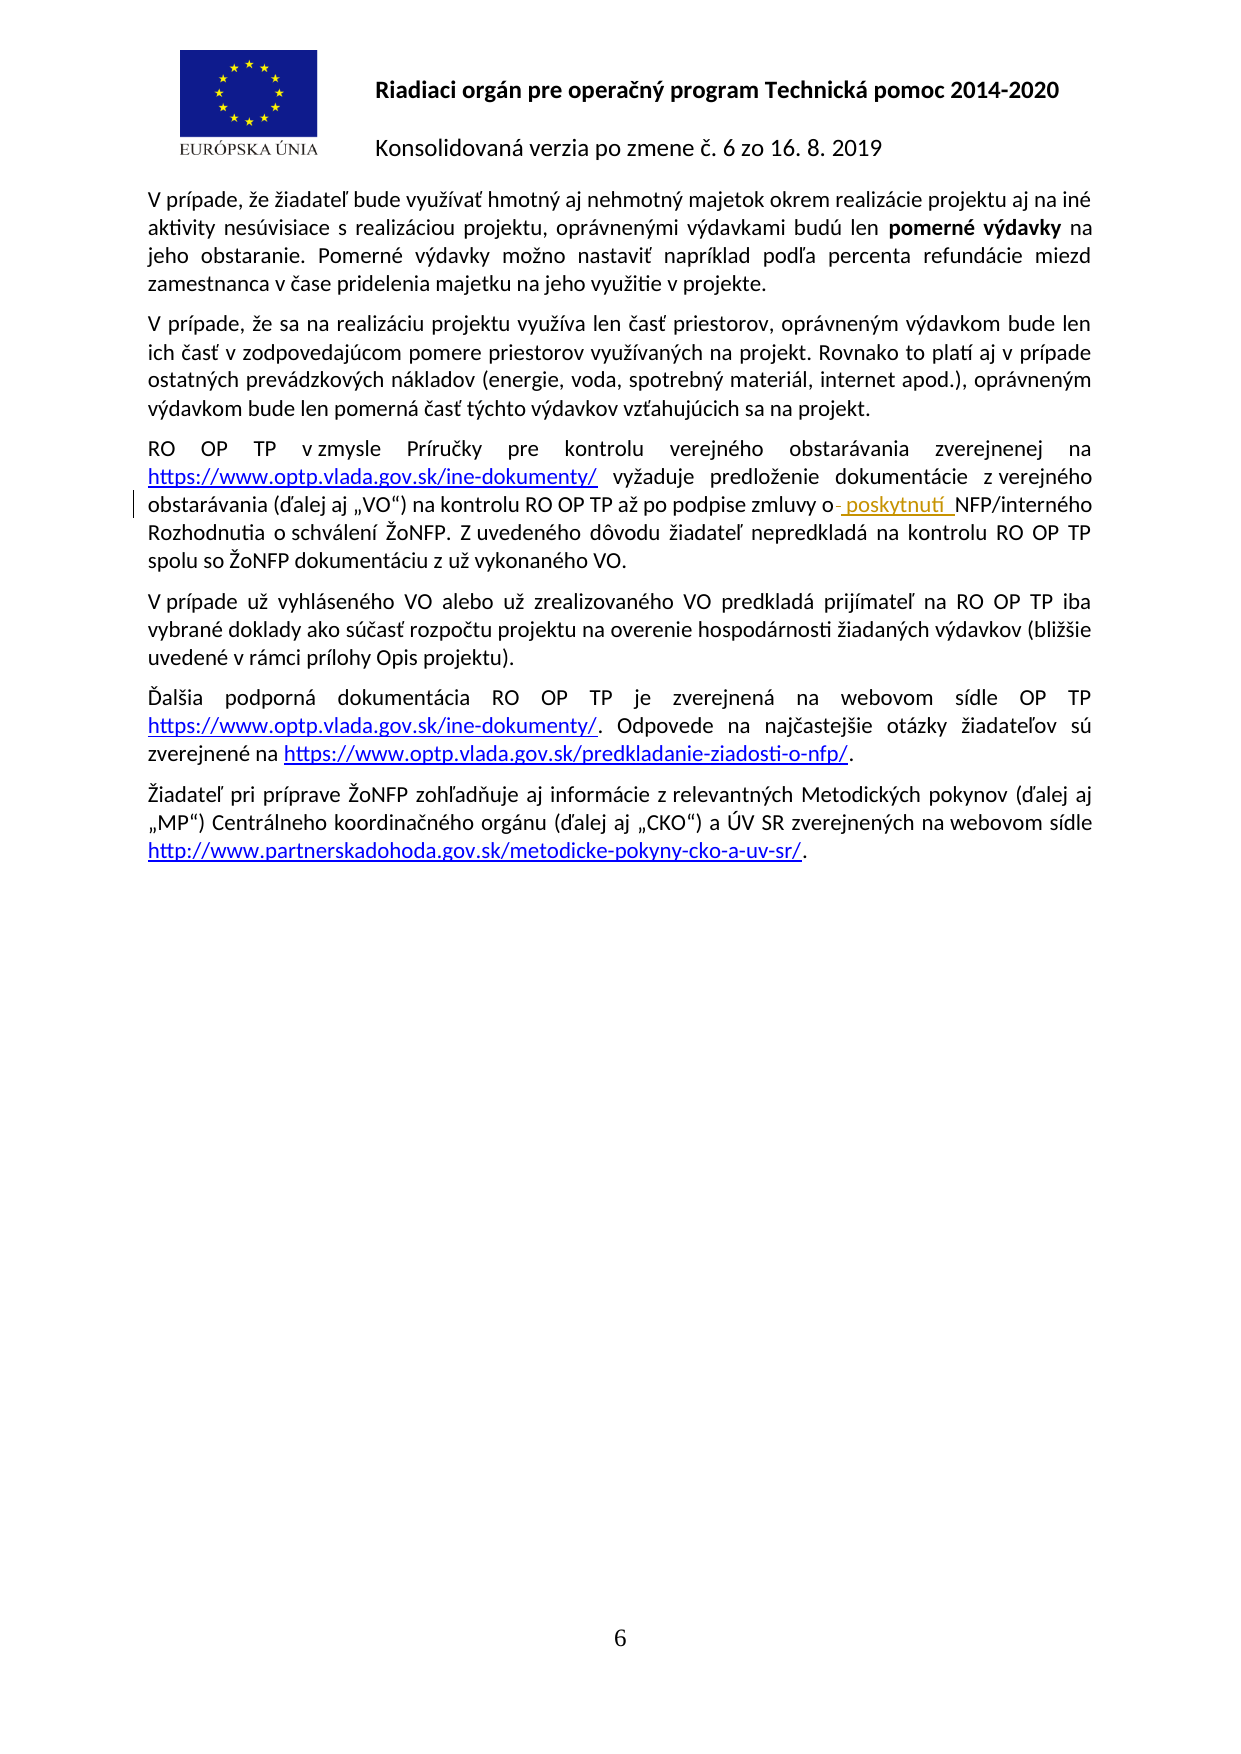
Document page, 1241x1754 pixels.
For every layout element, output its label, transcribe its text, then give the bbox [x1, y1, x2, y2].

text V prípade, že žiadateľ bude využívať hmotný aj nehmotný majetok okrem realizácie projektu aj na iné aktivity nesúvisiace s realizáciou projektu, oprávnenými výdavkami budú len pomerné výdavky na jeho obstaranie. Pomerné výdavky možno nastaviť napríklad podľa percenta refundácie miezd zamestnanca v čase pridelenia majetku na jeho využitie v projekte. [148, 163, 1093, 297]
text RO OP TP v zmysle Príručky pre kontrolu verejného obstarávania zverejnenej na https://www.optp.vlada.gov.sk/ine-dokumenty/ vyžaduje predloženie dokumentácie z verejného obstarávania (ďalej aj „VO“) na kontrolu RO OP TP až po podpise zmluvy oNFP/interného Rozhodnutia o schválení ŽoNFP. Z uvedeného dôvodu žiadateľ nepredkladá na kontrolu RO OP TP spolu so ŽoNFP dokumentáciu z už vykonaného VO. [148, 434, 1093, 574]
picture [179, 50, 318, 155]
text Ďalšia podporná dokumentácia RO OP TP je zverejnená na webovom sídle OP TP https://www.optp.vlada.gov.sk/ine-dokumenty/. Odpovede na najčastejšie otázky žiadateľov sú zverejnené na https://www.optp.vlada.gov.sk/predkladanie-ziadosti-o-nfp/. [148, 683, 1093, 767]
text V prípade, že sa na realizáciu projektu využíva len časť priestorov, oprávneným výdavkom bude len ich časť v zodpovedajúcom pomere priestorov využívaných na projekt. Rovnako to platí aj v prípade ostatných prevádzkových nákladov (energie, voda, spotrebný materiál, internet apod.), oprávneným výdavkom bude len pomerná časť týchto výdavkov vzťahujúcich sa na projekt. [148, 309, 1093, 422]
text Žiadateľ pri príprave ŽoNFP zohľadňuje aj informácie z relevantných Metodických pokynov (ďalej aj „MP“) Centrálneho koordinačného orgánu (ďalej aj „CKO“) a ÚV SR zverejnených na webovom sídle http://www.partnerskadohoda.gov.sk/metodicke-pokyny-cko-a-uv-sr/. [148, 780, 1093, 864]
text V prípade už vyhláseného VO alebo už zrealizovaného VO predkladá prijímateľ na RO OP TP iba vybrané doklady ako súčasť rozpočtu projektu na overenie hospodárnosti žiadaných výdavkov (bližšie uvedené v rámci prílohy Opis projektu). [148, 587, 1093, 671]
